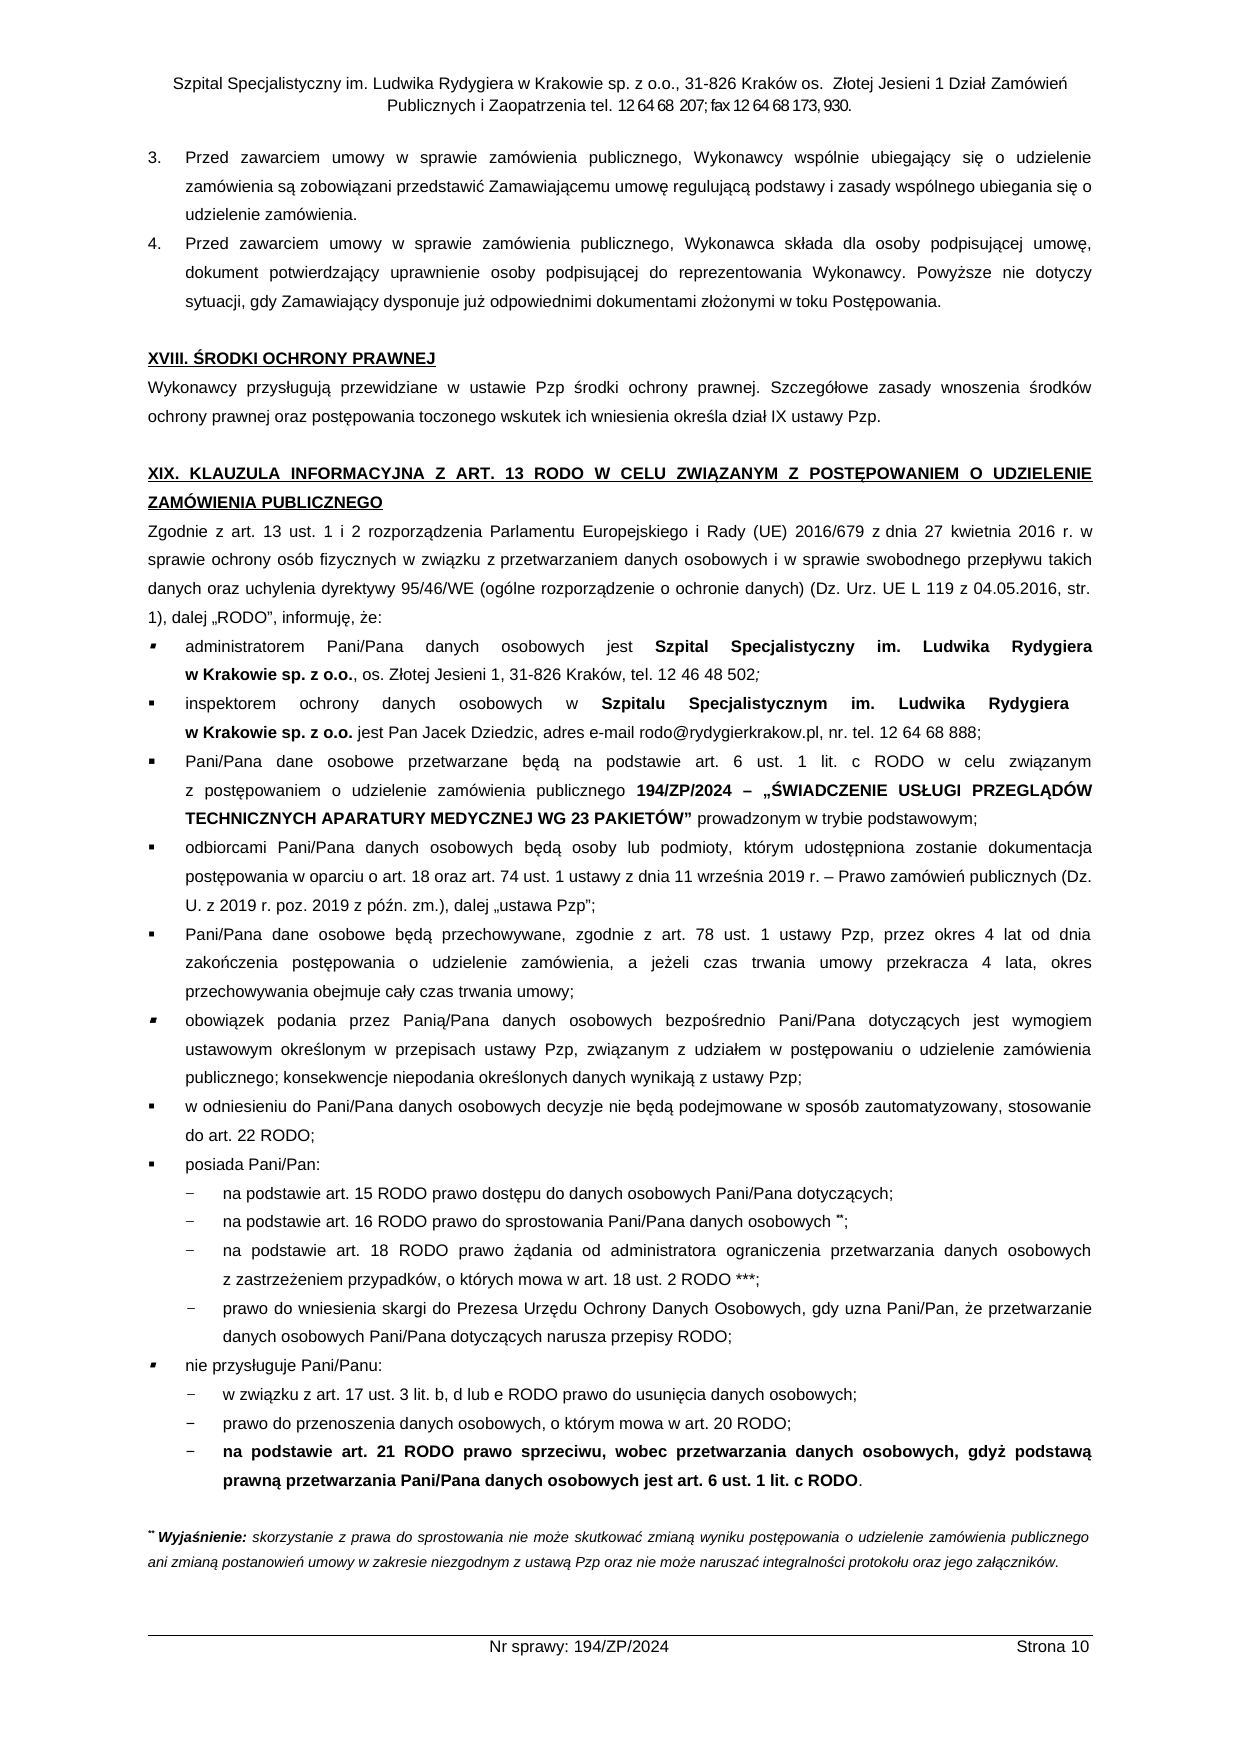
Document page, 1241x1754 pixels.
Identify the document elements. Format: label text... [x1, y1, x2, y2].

list odbiorcami Pani/Pana danych osobowych będą osoby lub podmioty, którym udostępniona zostanie dokumentacja postępowania w oparciu o art. 18 oraz art. 74 ust. 1 ustawy z dnia 11 września 2019 r. – Prawo zamówień publicznych (Dz. U. z 2019 r. poz. 2019 z późn. zm.), dalej „ustawa Pzp”; [148, 838, 1093, 915]
list na podstawie art. 18 RODO prawo żądania od administratora ograniczenia przetwarzania danych osobowych z zastrzeżeniem przypadków, o których mowa w art. 18 ust. 2 RODO ***; [185, 1241, 1093, 1289]
list administratorem Pani/Pana danych osobowych jest Szpital Specjalistyczny im. Ludwika Rydygiera w Krakowie sp. z o.o., os. Złotej Jesieni 1, 31-826 Kraków, tel. 12 46 48 502; [148, 636, 1093, 684]
list inspektorem ochrony danych osobowych w Szpitalu Specjalistycznym im. Ludwika Rydygiera w Krakowie sp. z o.o. jest Pan Jacek Dziedzic, adres e-mail rodo@rydygierkrakow.pl, nr. tel. 12 64 68 888; [148, 694, 1093, 742]
text XIX. KLAUZULA INFORMACYJNA Z ART. 13 RODO W CELU ZWIĄZANYM Z POSTĘPOWANIEM O UDZIELENIE ZAMÓWIENIA PUBLICZNEGO [148, 482, 1093, 512]
list prawo do przenoszenia danych osobowych, o którym mowa w art. 20 RODO; [185, 1413, 1093, 1433]
list obowiązek podania przez Panią/Pana danych osobowych bezpośrednio Pani/Pana dotyczących jest wymogiem ustawowym określonym w przepisach ustawy Pzp, związanym z udziałem w postępowaniu o udzielenie zamówienia publicznego; konsekwencje niepodania określonych danych wynikają z ustawy Pzp; [148, 1011, 1093, 1087]
list w odniesieniu do Pani/Pana danych osobowych decyzje nie będą podejmowane w sposób zautomatyzowany, stosowanie do art. 22 RODO; [148, 1097, 1093, 1145]
list nie przysługuje Pani/Panu: [148, 1356, 1093, 1375]
list w związku z art. 17 ust. 3 lit. b, d lub e RODO prawo do usunięcia danych osobowych; [185, 1385, 1093, 1404]
list na podstawie art. 15 RODO prawo dostępu do danych osobowych Pani/Pana dotyczących; [185, 1183, 1093, 1203]
list posiada Pani/Pan: [148, 1154, 1093, 1174]
list Przed zawarciem umowy w sprawie zamówienia publicznego, Wykonawcy wspólnie ubiegający się o udzielenie zamówienia są zobowiązani przedstawić Zamawiającemu umowę regulującą podstawy i zasady wspólnego ubiegania się o udzielenie zamówienia. [148, 148, 1093, 224]
text XVIII. ŚRODKI OCHRONY PRAWNEJ [148, 349, 1093, 368]
list Przed zawarciem umowy w sprawie zamówienia publicznego, Wykonawca składa dla osoby podpisującej umowę, dokument potwierdzający uprawnienie osoby podpisującej do reprezentowania Wykonawcy. Powyższe nie dotyczy sytuacji, gdy Zamawiający dysponuje już odpowiednimi dokumentami złożonymi w toku Postępowania. [148, 234, 1093, 311]
list prawo do wniesienia skargi do Prezesa Urzędu Ochrony Danych Osobowych, gdy uzna Pani/Pan, że przetwarzanie danych osobowych Pani/Pana dotyczących narusza przepisy RODO; [185, 1298, 1093, 1346]
text ** Wyjaśnienie: skorzystanie z prawa do sprostowania nie może skutkować zmianą wyniku postępowania o udzielenie zamówienia publicznego ani zmianą postanowień umowy w zakresie niezgodnym z ustawą Pzp oraz nie może naruszać integralności protokołu oraz jego załączników. [148, 1528, 1093, 1570]
text XIX. KLAUZULA INFORMACYJNA Z ART. 13 RODO W CELU ZWIĄZANYM Z POSTĘPOWANIEM O UDZIELENIE ZAMÓWIENIA PUBLICZNEGO [148, 464, 1093, 481]
list na podstawie art. 16 RODO prawo do sprostowania Pani/Pana danych osobowych **; [185, 1212, 1093, 1231]
list Pani/Pana dane osobowe przetwarzane będą na podstawie art. 6 ust. 1 lit. c RODO w celu związanym z postępowaniem o udzielenie zamówienia publicznego 194/ZP/2024 – „ŚWIADCZENIE USŁUGI PRZEGLĄDÓW TECHNICZNYCH APARATURY MEDYCZNEJ WG 23 PAKIETÓW” prowadzonym w trybie podstawowym; [148, 752, 1093, 828]
text Wykonawcy przysługują przewidziane w ustawie Pzp środki ochrony prawnej. Szczegółowe zasady wnoszenia środków ochrony prawnej oraz postępowania toczonego wskutek ich wniesienia określa dział IX ustawy Pzp. [148, 378, 1093, 426]
text Zgodnie z art. 13 ust. 1 i 2 rozporządzenia Parlamentu Europejskiego i Rady (UE) 2016/679 z dnia 27 kwietnia 2016 r. w sprawie ochrony osób fizycznych w związku z przetwarzaniem danych osobowych i w sprawie swobodnego przepływu takich danych oraz uchylenia dyrektywy 95/46/WE (ogólne rozporządzenie o ochronie danych) (Dz. Urz. UE L 119 z 04.05.2016, str. 1), dalej „RODO”, informuję, że: [148, 521, 1093, 627]
list na podstawie art. 21 RODO prawo sprzeciwu, wobec przetwarzania danych osobowych, gdyż podstawą prawną przetwarzania Pani/Pana danych osobowych jest art. 6 ust. 1 lit. c RODO. [185, 1442, 1093, 1490]
list Pani/Pana dane osobowe będą przechowywane, zgodnie z art. 78 ust. 1 ustawy Pzp, przez okres 4 lat od dnia zakończenia postępowania o udzielenie zamówienia, a jeżeli czas trwania umowy przekracza 4 lata, okres przechowywania obejmuje cały czas trwania umowy; [148, 924, 1093, 1001]
